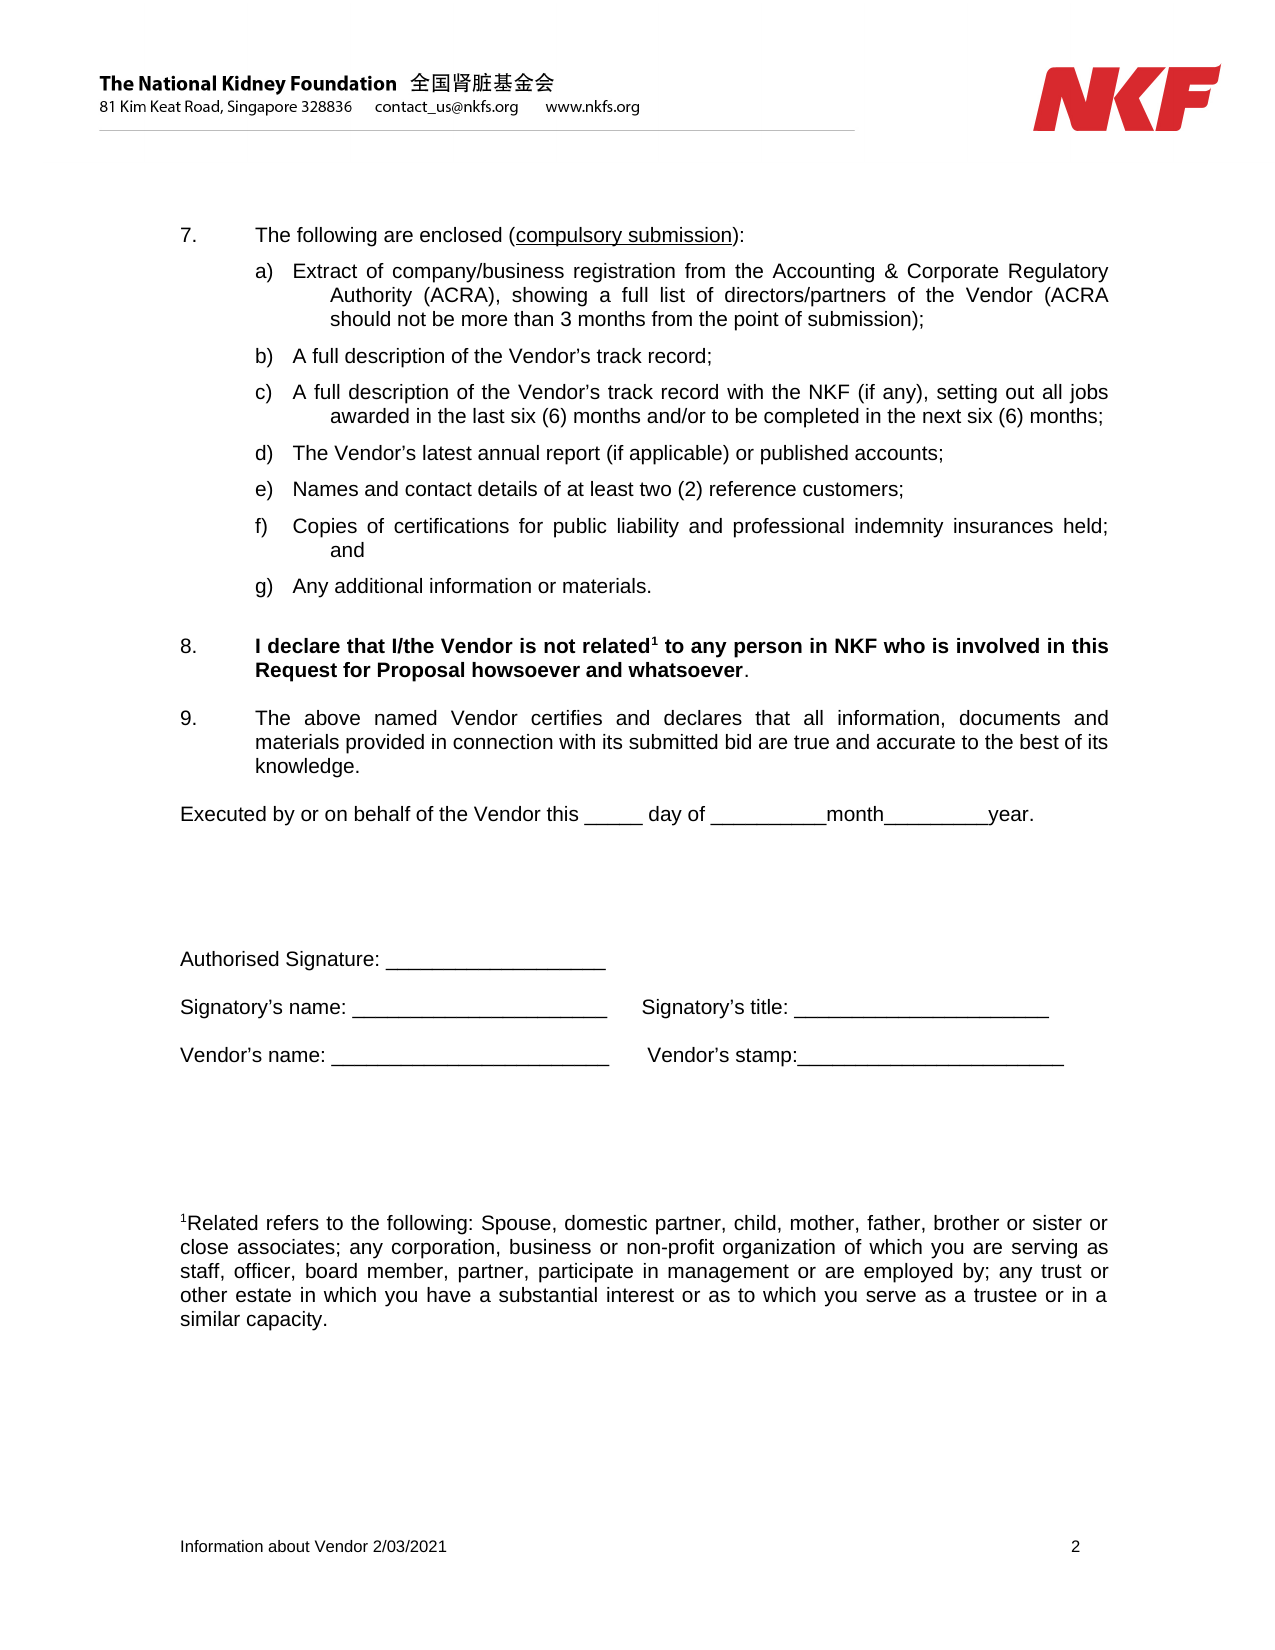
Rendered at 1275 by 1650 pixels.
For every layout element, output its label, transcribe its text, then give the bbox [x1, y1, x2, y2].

text Signatory’s name: ______________________ Signatory’s title: ______________________ [180, 995, 1110, 1019]
list A full description of the Vendor’s track record with the NKF (if any), setting out all jobs awarded in the last six (6) months and/or to be completed in the next six (6) months; [255, 380, 1110, 428]
text Authorised Signature: ___________________ [180, 947, 1110, 971]
list The Vendor’s latest annual report (if applicable) or published accounts; [255, 441, 1110, 464]
text 9. The above named Vendor certifies and declares that all information, documents and materials provided in connection with its submitted bid are true and accurate to the best of its knowledge. [180, 706, 1110, 778]
picture [42, 3, 1275, 163]
list Copies of certifications for public liability and professional indemnity insurances held; and [255, 513, 1110, 561]
text 7. The following are enclosed (compulsory submission): [180, 223, 1110, 247]
text Executed by or on behalf of the Vendor this _____ day of __________month_________year. [180, 802, 1110, 826]
text 1Related refers to the following: Spouse, domestic partner, child, mother, father, brother or sister or close associates; any corporation, business or non-profit organization of which you are serving as staff, officer, board member, partner, participate in management or are employed by; any trust or other estate in which you have a substantial interest or as to which you serve as a trustee or in a similar capacity. [180, 1211, 1110, 1330]
list Any additional information or materials. [255, 574, 1110, 598]
list A full description of the Vendor’s track record; [255, 344, 1110, 368]
list Names and contact details of at least two (2) reference customers; [255, 477, 1110, 501]
list Extract of company/business registration from the Accounting & Corporate Regulatory Authority (ACRA), showing a full list of directors/partners of the Vendor (ACRA should not be more than 3 months from the point of submission); [255, 259, 1110, 331]
text Vendor’s name: ________________________ Vendor’s stamp:_______________________ [180, 1043, 1110, 1067]
text 8. I declare that I/the Vendor is not related1 to any person in NKF who is involved in this Request for Proposal howsoever and whatsoever. [180, 634, 1110, 682]
